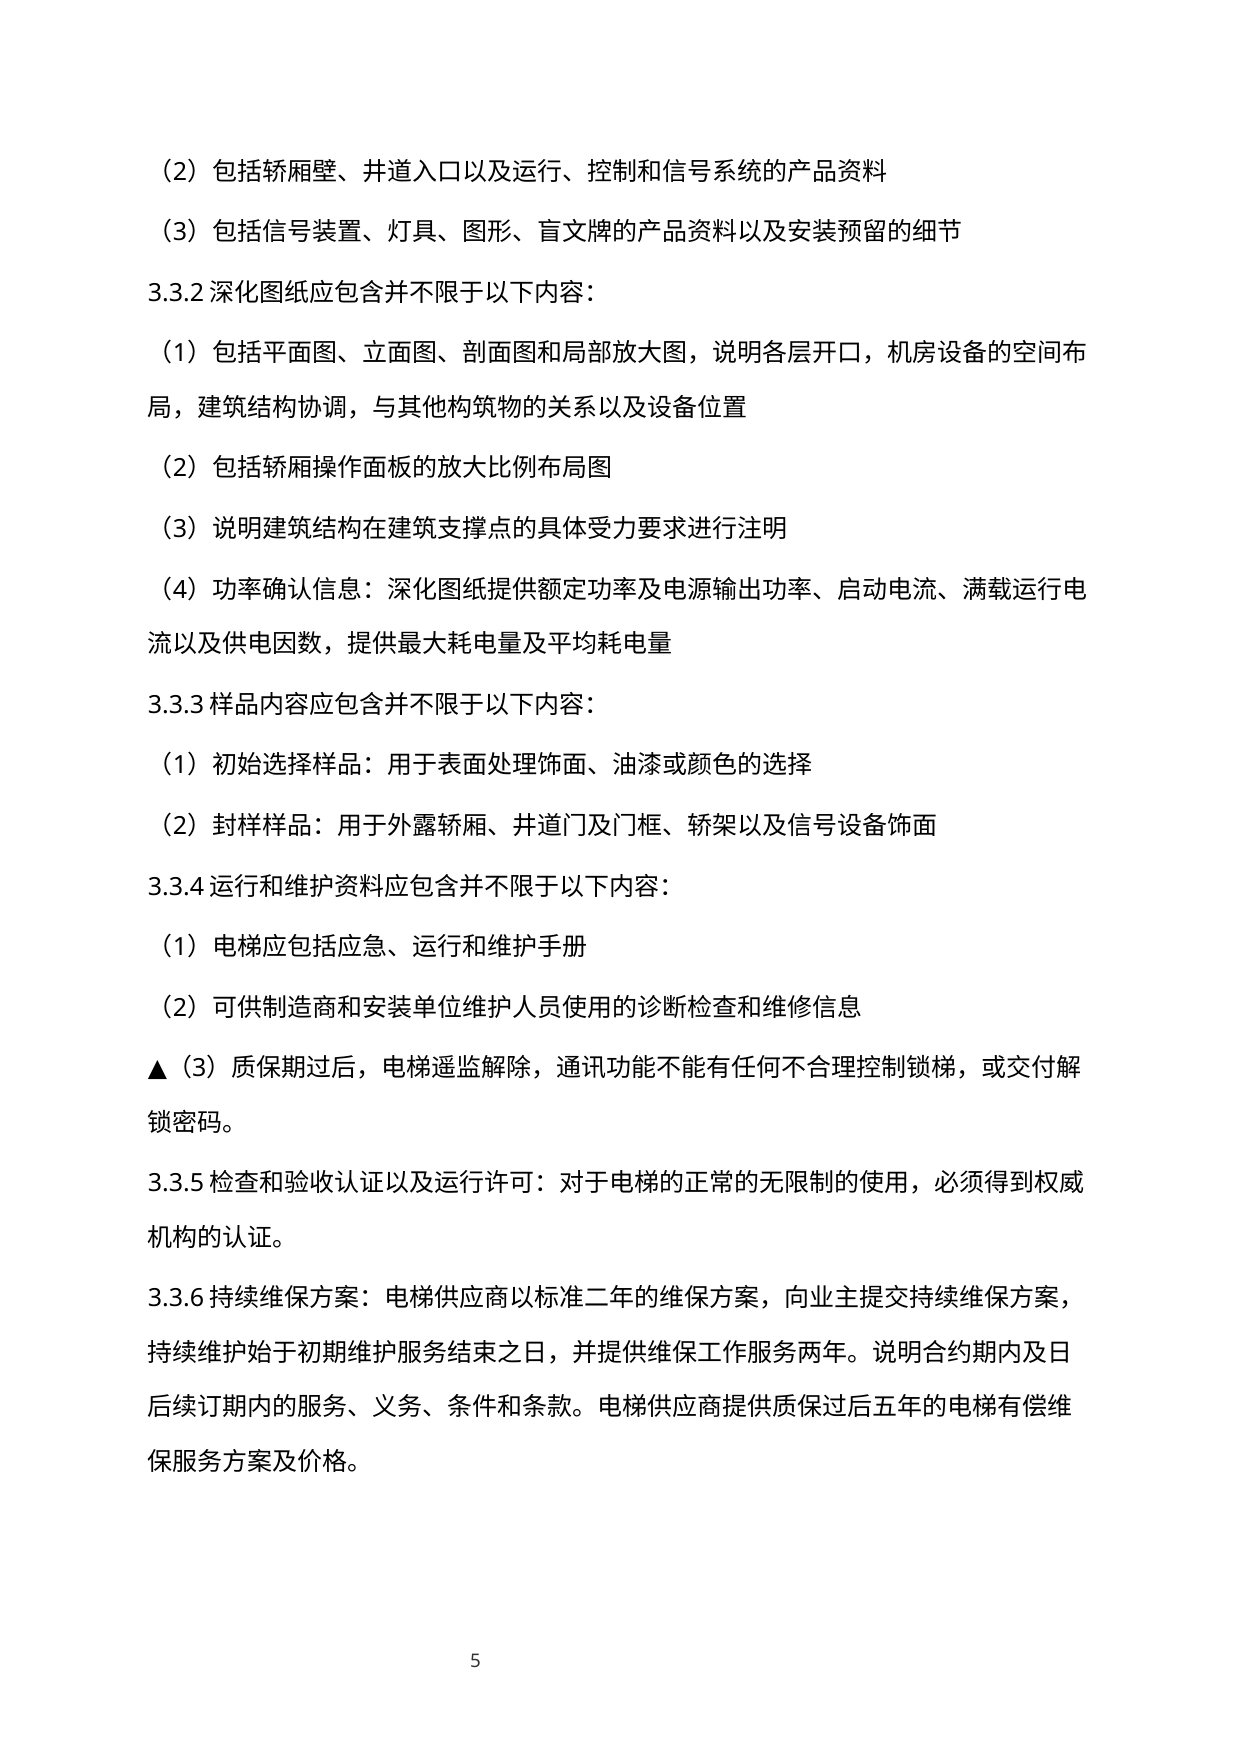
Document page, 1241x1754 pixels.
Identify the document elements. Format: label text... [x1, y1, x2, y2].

text 3.3.4运行和维护资料应包含并不限于以下内容： [148, 866, 1093, 902]
text （2）包括轿厢壁、井道入口以及运行、控制和信号系统的产品资料 [148, 151, 1093, 187]
text 3.3.5检查和验收认证以及运行许可：对于电梯的正常的无限制的使用，必须得到权威机构的认证。 [148, 1163, 1093, 1253]
text （1）初始选择样品：用于表面处理饰面、油漆或颜色的选择 [148, 745, 1093, 781]
text 3.3.2深化图纸应包含并不限于以下内容： [148, 272, 1093, 308]
text （2）包括轿厢操作面板的放大比例布局图 [148, 448, 1093, 484]
text 3.3.3样品内容应包含并不限于以下内容： [148, 684, 1093, 720]
text （2）封样样品：用于外露轿厢、井道门及门框、轿架以及信号设备饰面 [148, 805, 1093, 842]
text 3.3.6持续维保方案：电梯供应商以标准二年的维保方案，向业主提交持续维保方案，持续维护始于初期维护服务结束之日，并提供维保工作服务两年。说明合约期内及日后续订期内的服务、义务、条件和条款。电梯供应商提供质保过后五年的电梯有偿维保服务方案及价格。 [148, 1278, 1093, 1477]
text ▲（3）质保期过后，电梯遥监解除，通讯功能不能有任何不合理控制锁梯，或交付解锁密码。 [148, 1048, 1093, 1138]
text （4）功率确认信息：深化图纸提供额定功率及电源输出功率、启动电流、满载运行电流以及供电因数，提供最大耗电量及平均耗电量 [148, 569, 1093, 660]
text （1）包括平面图、立面图、剖面图和局部放大图，说明各层开口，机房设备的空间布局，建筑结构协调，与其他构筑物的关系以及设备位置 [148, 333, 1093, 423]
text （3）说明建筑结构在建筑支撑点的具体受力要求进行注明 [148, 508, 1093, 545]
text （1）电梯应包括应急、运行和维护手册 [148, 927, 1093, 963]
text （2）可供制造商和安装单位维护人员使用的诊断检查和维修信息 [148, 987, 1093, 1023]
text （3）包括信号装置、灯具、图形、盲文牌的产品资料以及安装预留的细节 [148, 212, 1093, 248]
